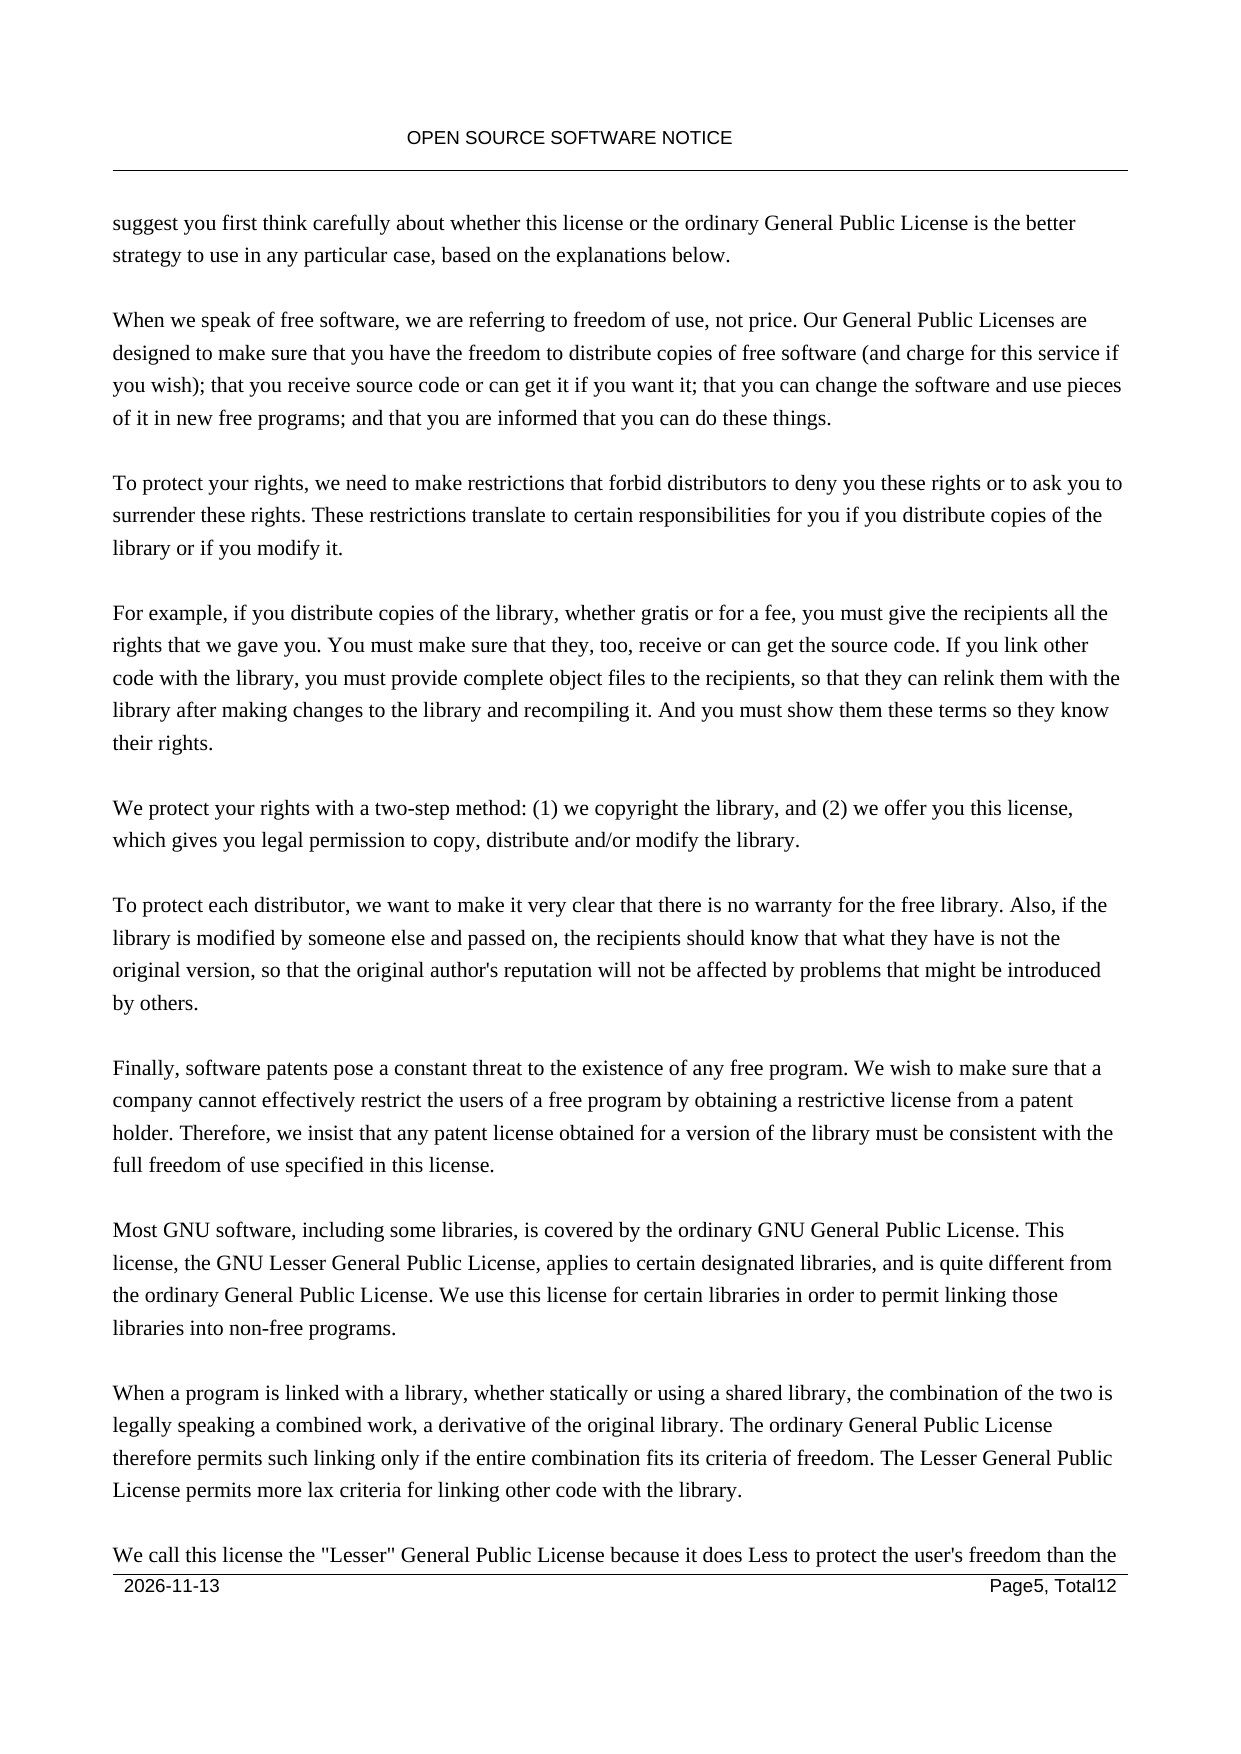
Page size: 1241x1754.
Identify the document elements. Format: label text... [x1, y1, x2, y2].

text Most GNU software, including some libraries, is covered by the ordinary GNU General Public License. This license, the GNU Lesser General Public License, applies to certain designated libraries, and is quite different from the ordinary General Public License. We use this license for certain libraries in order to permit linking those libraries into non-free programs. [112, 1214, 1128, 1344]
text We protect your rights with a two-step method: (1) we copyright the library, and (2) we offer you this license, which gives you legal permission to copy, distribute and/or modify the library. [112, 791, 1128, 856]
text To protect each distributor, we want to make it very clear that there is no warranty for the free library. Also, if the library is modified by someone else and passed on, the recipients should know that what they have is not the original version, so that the original author's reputation will not be affected by problems that might be introduced by others. [112, 889, 1128, 1019]
text For example, if you distribute copies of the library, whether gratis or for a fee, you must give the recipients all the rights that we gave you. You must make sure that they, too, receive or can get the source code. If you link other code with the library, you must provide complete object files to the recipients, so that they can relink them with the library after making changes to the library and recompiling it. And you must show them these terms so they know their rights. [112, 596, 1128, 759]
text When we speak of free software, we are referring to freedom of use, not price. Our General Public Licenses are designed to make sure that you have the freedom to distribute copies of free software (and charge for this service if you wish); that you receive source code or can get it if you want it; that you can change the software and use pieces of it in new free programs; and that you are informed that you can do these things. [112, 304, 1128, 434]
text To protect your rights, we need to make restrictions that forbid distributors to deny you these rights or to ask you to surrender these rights. These restrictions translate to certain responsibilities for you if you distribute copies of the library or if you modify it. [112, 466, 1128, 564]
text When a program is linked with a library, whether statically or using a shared library, the combination of the two is legally speaking a combined work, a derivative of the original library. The ordinary General Public License therefore permits such linking only if the entire combination fits its criteria of freedom. The Lesser General Public License permits more lax criteria for linking other code with the library. [112, 1376, 1128, 1506]
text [112, 206, 1128, 271]
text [112, 1539, 1128, 1571]
text Finally, software patents pose a constant threat to the existence of any free program. We wish to make sure that a company cannot effectively restrict the users of a free program by obtaining a restrictive license from a patent holder. Therefore, we insist that any patent license obtained for a version of the library must be consistent with the full freedom of use specified in this license. [112, 1051, 1128, 1181]
